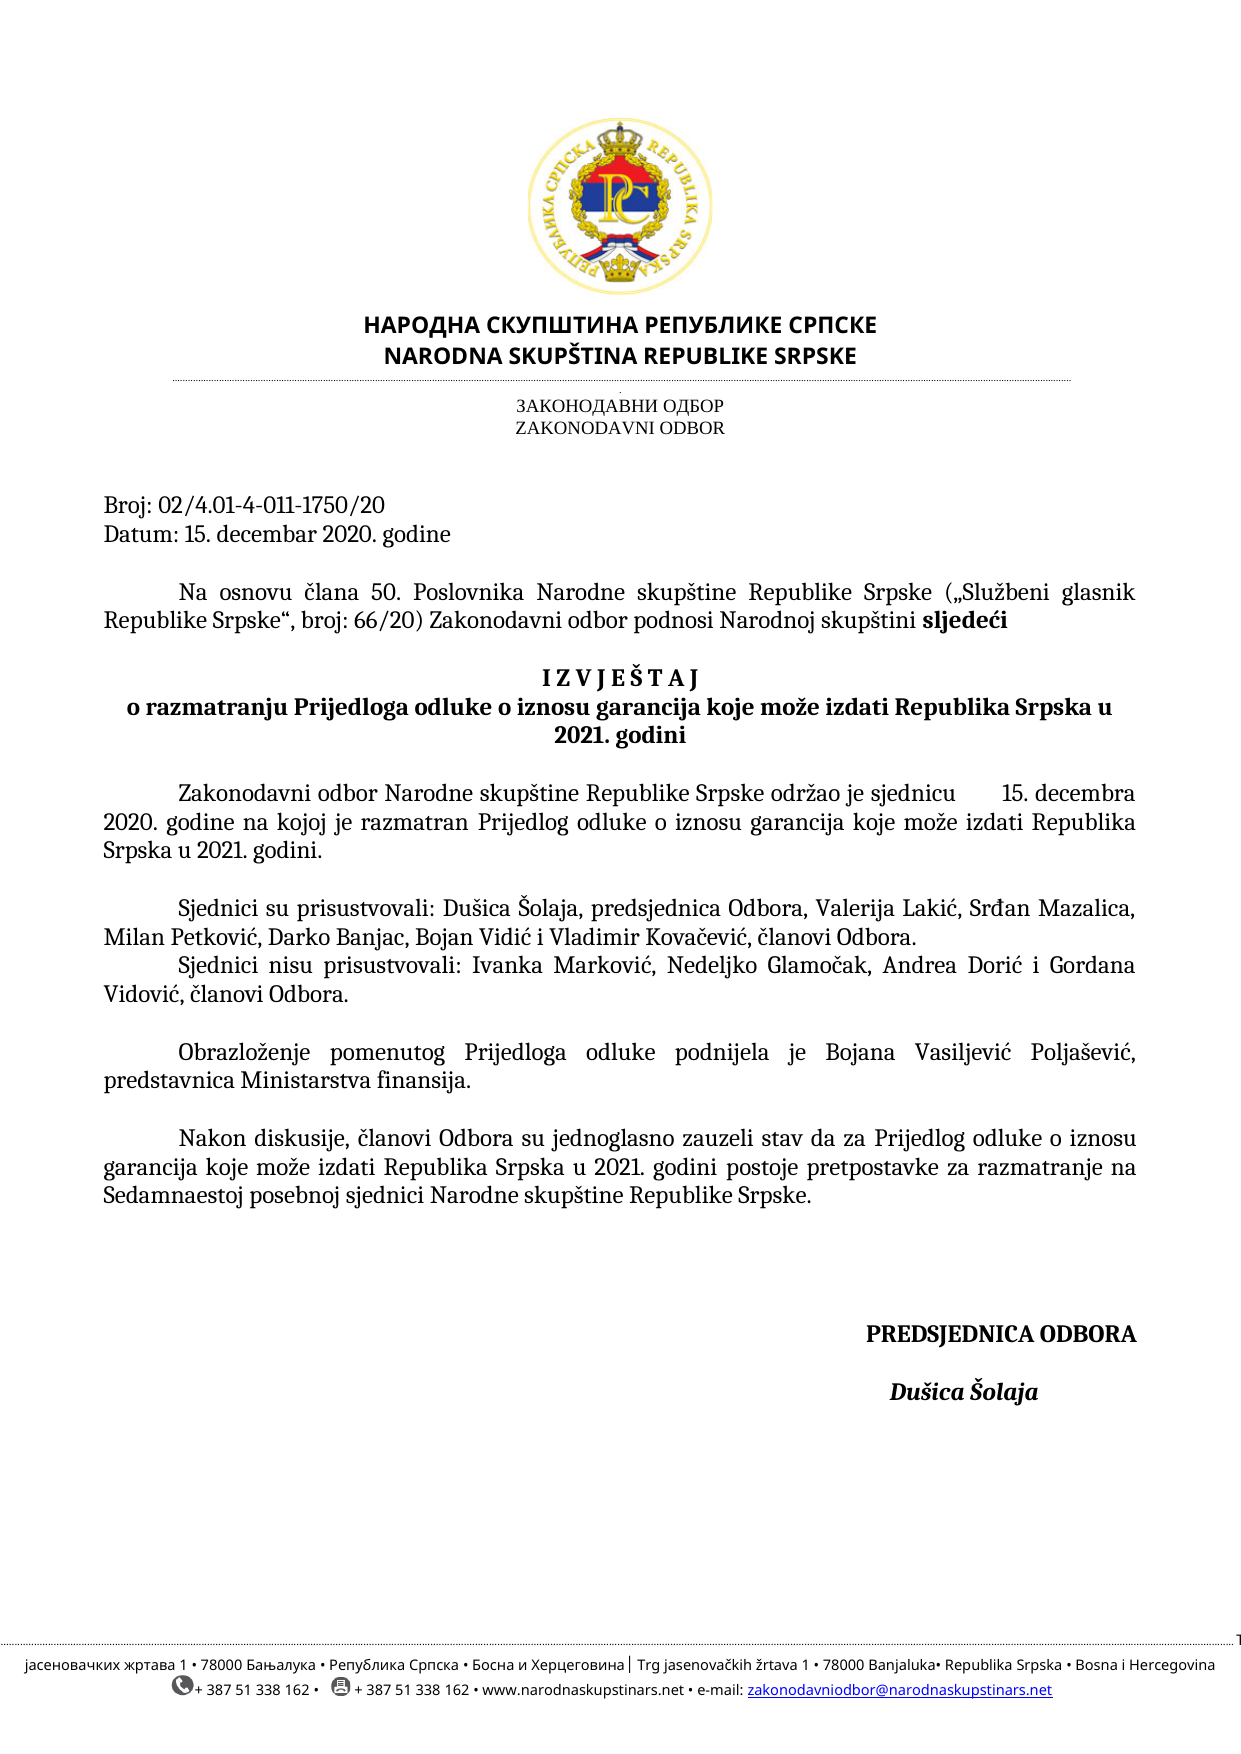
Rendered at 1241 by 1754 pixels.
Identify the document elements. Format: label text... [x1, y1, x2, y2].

text Sjednici nisu prisustvovali: Ivanka Marković, Nedeljko Glamočak, Andrea Dorić i Gordana Vidović, članovi Odbora. [103, 951, 1137, 1009]
text Sjednici su prisustvovali: Dušica Šolaja, predsjednica Odbora, Valerija Lakić, Srđan Mazalica, Milan Petković, Darko Banjac, Bojan Vidić i Vladimir Kovačević, članovi Odbora. [103, 894, 1137, 951]
text Na osnovu člana 50. Poslovnika Narodne skupštine Republike Srpske („Službeni glasnik Republike Srpske“, broj: 66/20) Zakonodavni odbor podnosi Narodnoj skupštini sljedeći [103, 577, 1137, 635]
text Datum: 15. decembar 2020. godine [103, 520, 1137, 549]
text Zakonodavni odbor Narodne skupštine Republike Srpske održao je sjednicu 15. decembra 2020. godine na kojoj je razmatran Prijedlog odluke o iznosu garancija koje može izdati Republika Srpska u 2021. godini. [103, 779, 1137, 865]
text Dušica Šolaja [103, 1378, 1137, 1407]
text PREDSJEDNICA ODBORA [103, 1320, 1137, 1349]
text Obrazloženje pomenutog Prijedloga odluke podnijela je Bojana Vasiljević Poljašević, predstavnica Ministarstva finansija. [103, 1037, 1137, 1095]
text I Z V J E Š T A J [103, 664, 1137, 692]
text Nakon diskusije, članovi Odbora su jednoglasno zauzeli stav da za Prijedlog odluke o iznosu garancija koje može izdati Republika Srpska u 2021. godini postoje pretpostavke za razmatranje na Sedamnaestoj posebnoj sjednici Narodne skupštine Republike Srpske. [103, 1124, 1137, 1210]
text Broj: 02/4.01-4-011-1750/20 [103, 491, 1137, 520]
text o razmatranju Prijedloga odluke o iznosu garancija koje može izdati Republika Srpska u 2021. godini [103, 692, 1137, 750]
